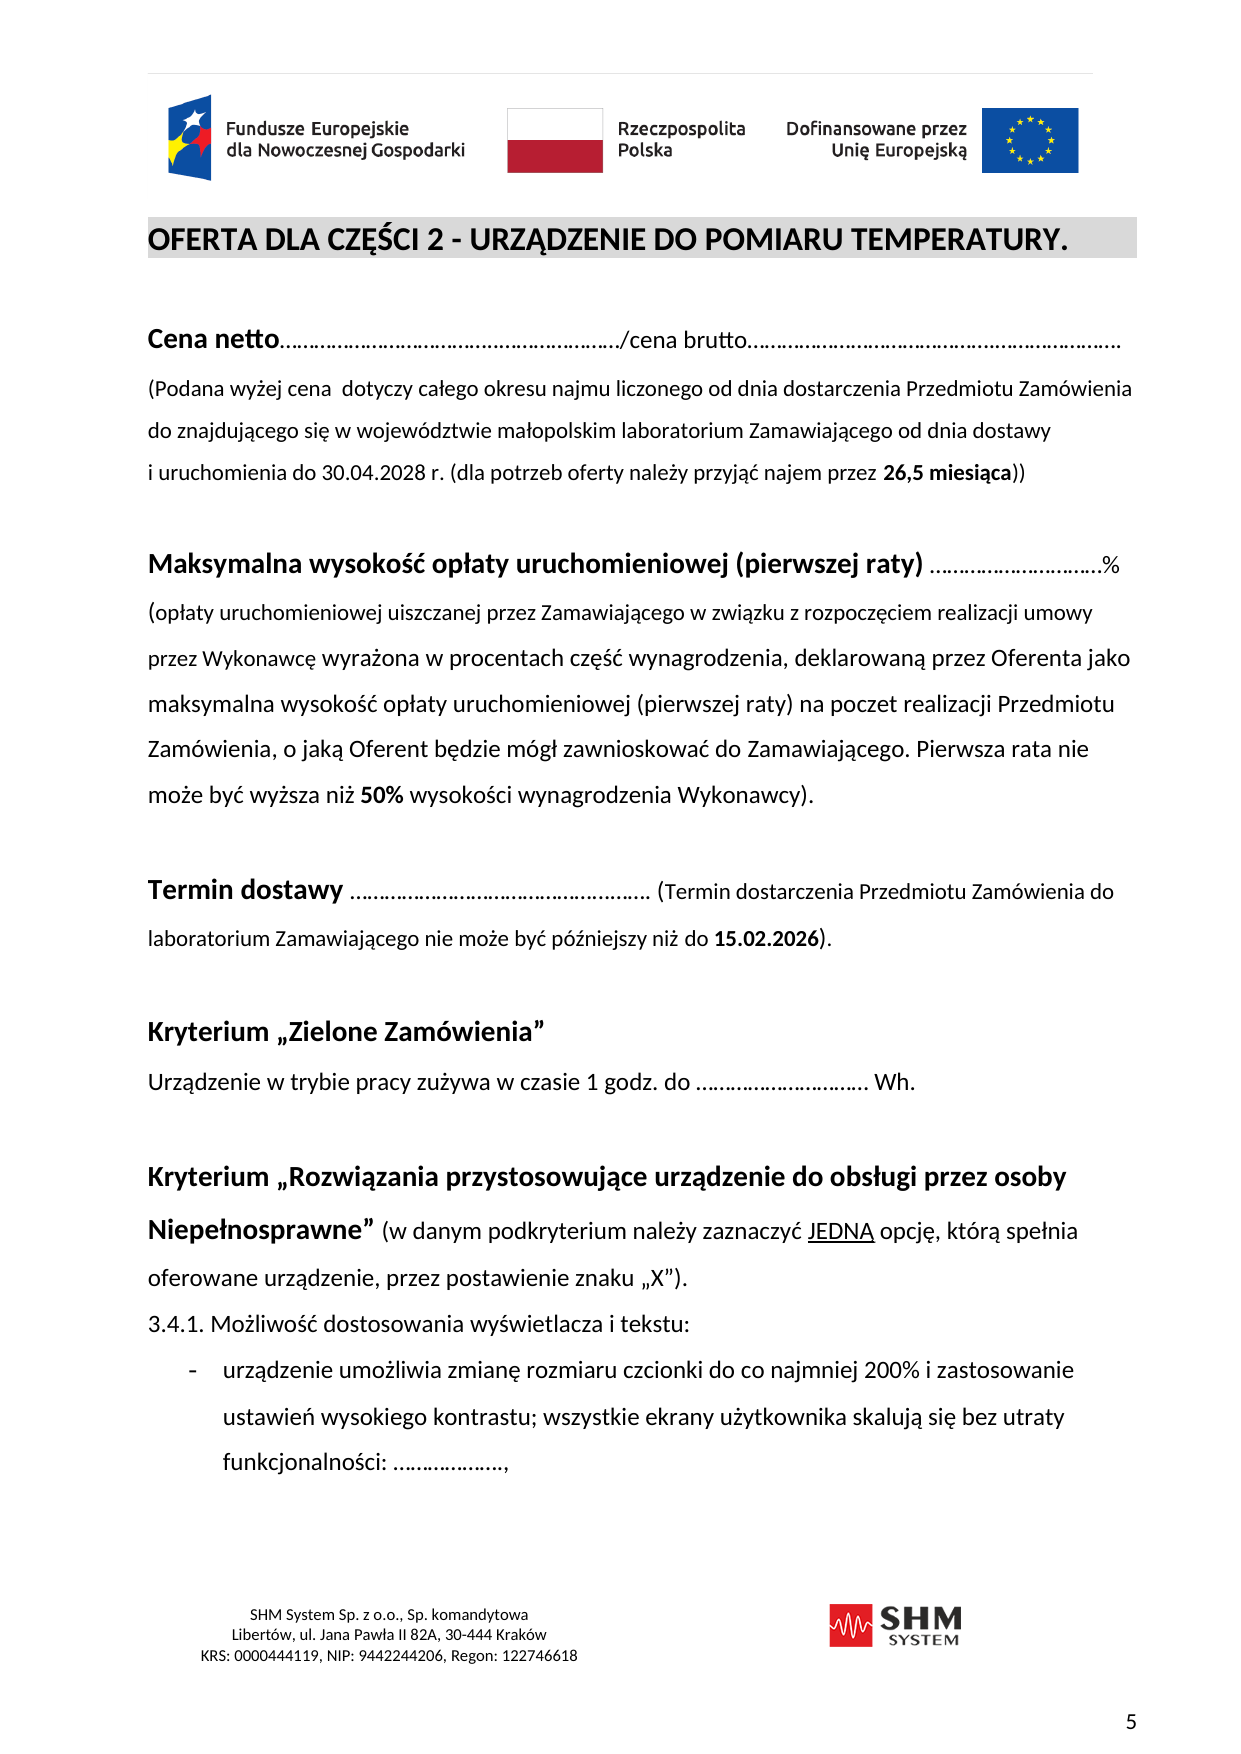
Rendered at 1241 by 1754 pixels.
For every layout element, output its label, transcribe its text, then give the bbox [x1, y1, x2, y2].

text Termin dostawy ……………………………………...……. (Termin dostarczenia Przedmiotu Zamówienia do laboratorium Zamawiającego nie może być późniejszy niż do 15.02.2026). [148, 871, 1137, 952]
picture [147, 73, 1093, 199]
text OFERTA DLA CZĘŚCI 2 - URZĄDZENIE DO POMIARU TEMPERATURY. [148, 217, 1137, 258]
text 3.4.1. Możliwość dostosowania wyświetlacza i tekstu: [148, 1308, 1137, 1338]
text Kryterium „Rozwiązania przystosowujące urządzenie do obsługi przez osoby Niepełnosprawne” (w danym podkryterium należy zaznaczyć JEDNĄ opcję, którą spełnia oferowane urządzenie, przez postawienie znaku „X”). [148, 1158, 1137, 1293]
text Cena netto………………………………..…………………/cena brutto…………………………………….…………………. [148, 321, 1137, 356]
text Maksymalna wysokość opłaty uruchomieniowej (pierwszej raty) …………………………% (opłaty uruchomieniowej uiszczanej przez Zamawiającego w związku z rozpoczęciem realizacji umowy przez Wykonawcę wyrażona w procentach część wynagrodzenia, deklarowaną przez Oferenta jako maksymalna wysokość opłaty uruchomieniowej (pierwszej raty) na poczet realizacji Przedmiotu Zamówienia, o jaką Oferent będzie mógł zawnioskować do Zamawiającego. Pierwsza rata nie może być wyższa niż 50% wysokości wynagrodzenia Wykonawcy). [148, 546, 1137, 810]
text Urządzenie w trybie pracy zużywa w czasie 1 godz. do ………………………… Wh. [148, 1067, 1137, 1097]
picture [829, 1603, 961, 1649]
text Kryterium „Zielone Zamówienia” [148, 1013, 1137, 1049]
text (Podana wyżej cena dotyczy całego okresu najmu liczonego od dnia dostarczenia Przedmiotu Zamówienia do znajdującego się w województwie małopolskim laboratorium Zamawiającego od dnia dostawy i uruchomienia do 30.04.2028 r. (dla potrzeb oferty należy przyjąć najem przez 26,5 miesiąca)) [148, 374, 1137, 486]
list urządzenie umożliwia zmianę rozmiaru czcionki do co najmniej 200% i zastosowanie ustawień wysokiego kontrastu; wszystkie ekrany użytkownika skalują się bez utraty funkcjonalności: ………………., [185, 1354, 1137, 1477]
